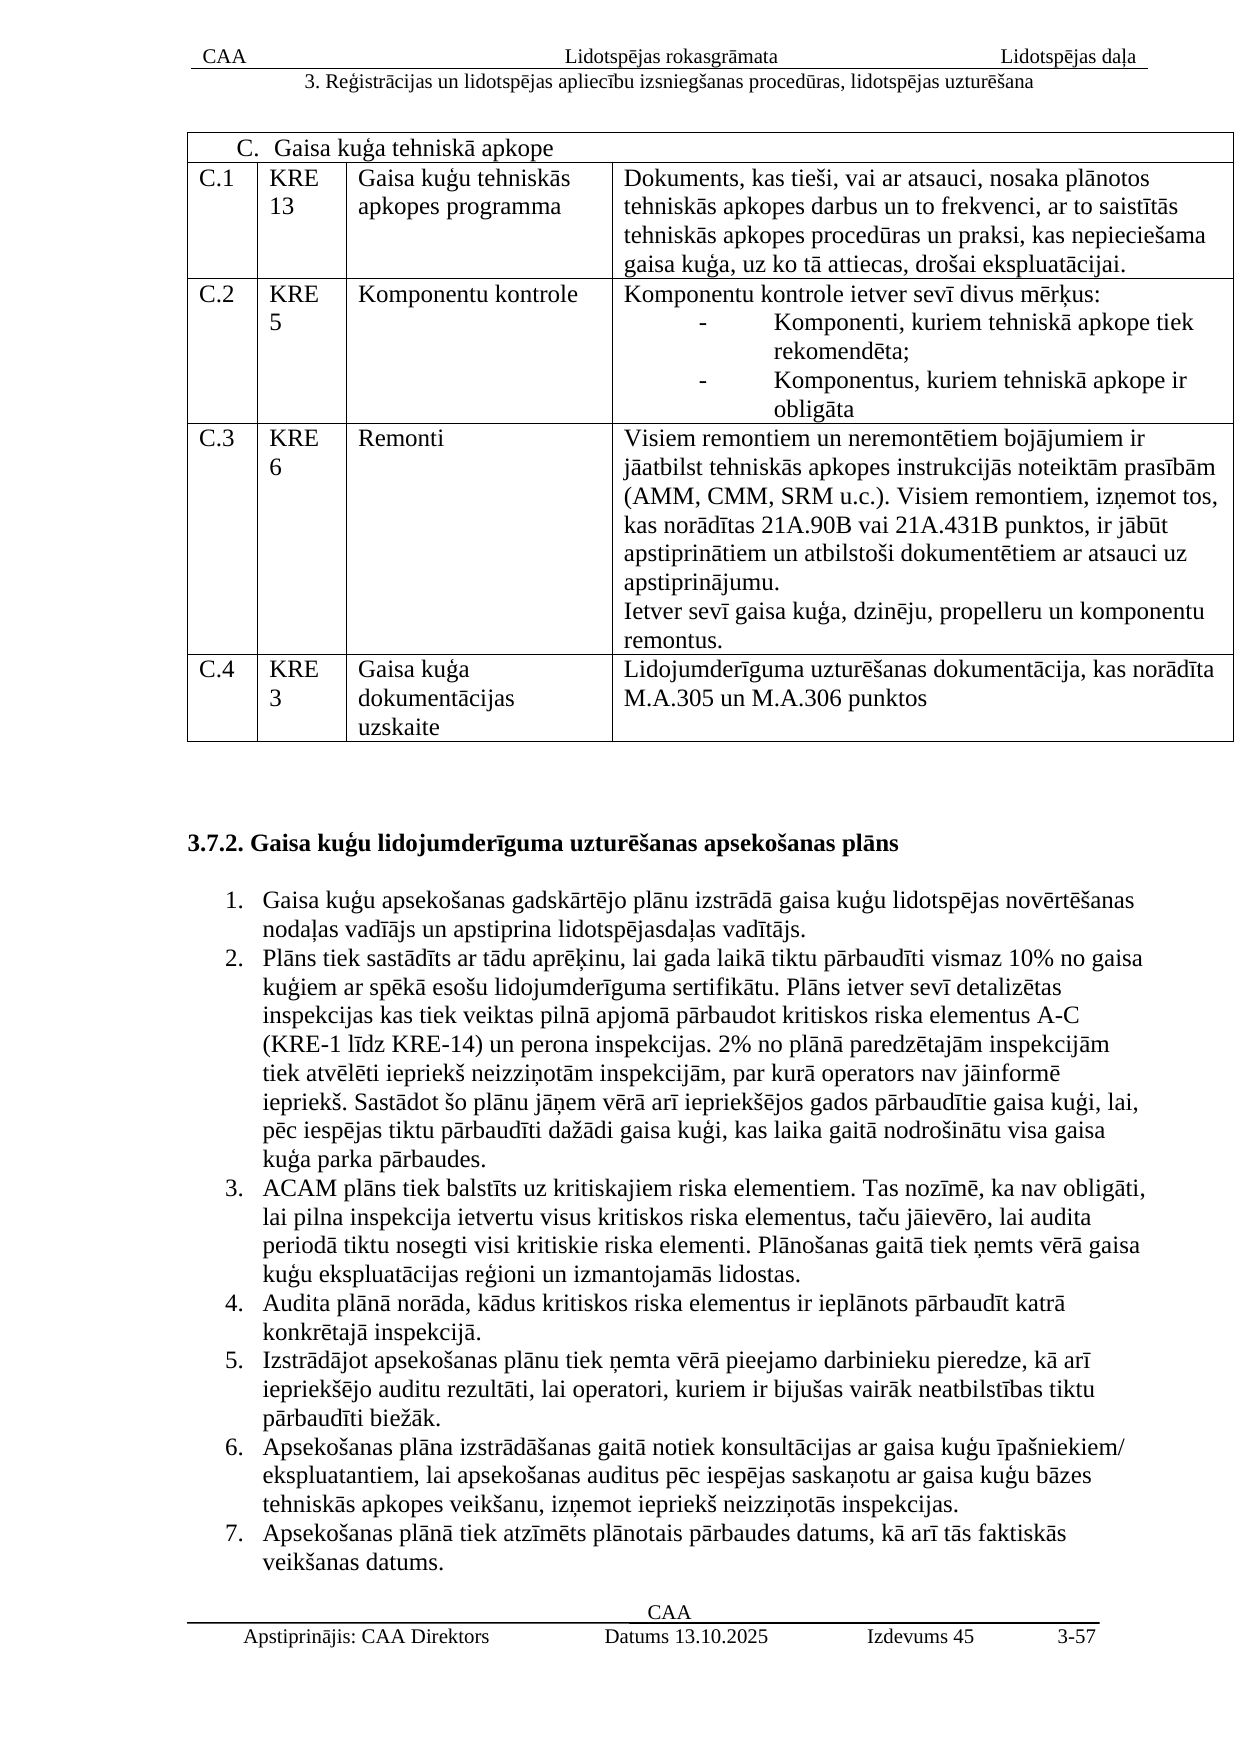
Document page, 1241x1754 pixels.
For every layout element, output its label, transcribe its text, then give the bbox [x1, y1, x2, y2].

table_cell Gaisa kuģu tehniskās apkopes programma [347, 163, 612, 278]
table_cell C.1 [188, 163, 257, 278]
list Izstrādājot apsekošanas plānu tiek ņemta vērā pieejamo darbinieku pieredze, kā arī iepriekšējo auditu rezultāti, lai operatori, kuriem ir bijušas vairāk neatbilstības tiktu pārbaudīti biežāk. [225, 1346, 1152, 1432]
table_cell KRE 3 [258, 655, 346, 741]
list Apsekošanas plānā tiek atzīmēts plānotais pārbaudes datums, kā arī tās faktiskās veikšanas datums. [225, 1518, 1152, 1576]
list Plāns tiek sastādīts ar tādu aprēķinu, lai gada laikā tiktu pārbaudīti vismaz 10% no gaisa kuģiem ar spēkā esošu lidojumderīguma sertifikātu. Plāns ietver sevī detalizētas inspekcijas kas tiek veiktas pilnā apjomā pārbaudot kritiskos riska elementus A-C (KRE-1 līdz KRE-14) un perona inspekcijas. 2% no plānā paredzētajām inspekcijām tiek atvēlēti iepriekš neizziņotām inspekcijām, par kurā operators nav jāinformē iepriekš. Sastādot šo plānu jāņem vērā arī iepriekšējos gados pārbaudītie gaisa kuģi, lai, pēc iespējas tiktu pārbaudīti dažādi gaisa kuģi, kas laika gaitā nodrošinātu visa gaisa kuģa parka pārbaudes. [225, 943, 1152, 1173]
list ACAM plāns tiek balstīts uz kritiskajiem riska elementiem. Tas nozīmē, ka nav obligāti, lai pilna inspekcija ietvertu visus kritiskos riska elementus, taču jāievēro, lai audita periodā tiktu nosegti visi kritiskie riska elementi. Plānošanas gaitā tiek ņemts vērā gaisa kuģu ekspluatācijas reģioni un izmantojamās lidostas. [225, 1173, 1152, 1288]
list Audita plānā norāda, kādus kritiskos riska elementus ir ieplānots pārbaudīt katrā konkrētajā inspekcijā. [225, 1288, 1152, 1346]
list Gaisa kuģu apsekošanas gadskārtējo plānu izstrādā gaisa kuģu lidotspējas novērtēšanas nodaļas vadīājs un apstiprina lidotspējasdaļas vadītājs. [225, 886, 1152, 943]
table_cell Visiem remontiem un neremontētiem bojājumiem ir jāatbilst tehniskās apkopes instrukcijās noteiktām prasībām (AMM, CMM, SRM u.c.). Visiem remontiem, izņemot tos, kas norādītas 21A.90B vai 21A.431B punktos, ir jābūt apstiprinātiem un atbilstoši dokumentētiem ar atsauci uz apstiprinājumu. Ietver sevī gaisa kuģa, dzinēju, propelleru un komponentu remontus. [613, 424, 1233, 653]
table_cell Lidojumderīguma uzturēšanas dokumentācija, kas norādīta M.A.305 un M.A.306 punktos [613, 655, 1233, 741]
table_cell Dokuments, kas tieši, vai ar atsauci, nosaka plānotos tehniskās apkopes darbus un to frekvenci, ar to saistītās tehniskās apkopes procedūras un praksi, kas nepieciešama gaisa kuģa, uz ko tā attiecas, drošai ekspluatācijai. [613, 163, 1233, 278]
table_cell C.2 [188, 279, 257, 422]
table_cell Komponentu kontrole [347, 279, 612, 422]
table_cell KRE 5 [258, 279, 346, 422]
text 3.7.2. Gaisa kuģu lidojumderīguma uzturēšanas apsekošanas plāns [187, 828, 1152, 857]
table_cell Remonti [347, 424, 612, 653]
table_cell C.4 [188, 655, 257, 741]
table_cell Gaisa kuģa dokumentācijas uzskaite [347, 655, 612, 741]
table_cell KRE 6 [258, 424, 346, 653]
table_cell Komponentu kontrole ietver sevī divus mērķus: Komponenti, kuriem tehniskā apkope tiek rekomendēta; Komponentus, kuriem tehniskā apkope ir obligāta [613, 279, 1233, 422]
list Apsekošanas plāna izstrādāšanas gaitā notiek konsultācijas ar gaisa kuģu īpašniekiem/ ekspluatantiem, lai apsekošanas auditus pēc iespējas saskaņotu ar gaisa kuģu bāzes tehniskās apkopes veikšanu, izņemot iepriekš neizziņotās inspekcijas. [225, 1432, 1152, 1518]
table_header Gaisa kuģa tehniskā apkope [188, 133, 1233, 162]
table_cell C.3 [188, 424, 257, 653]
table_cell KRE 13 [258, 163, 346, 278]
